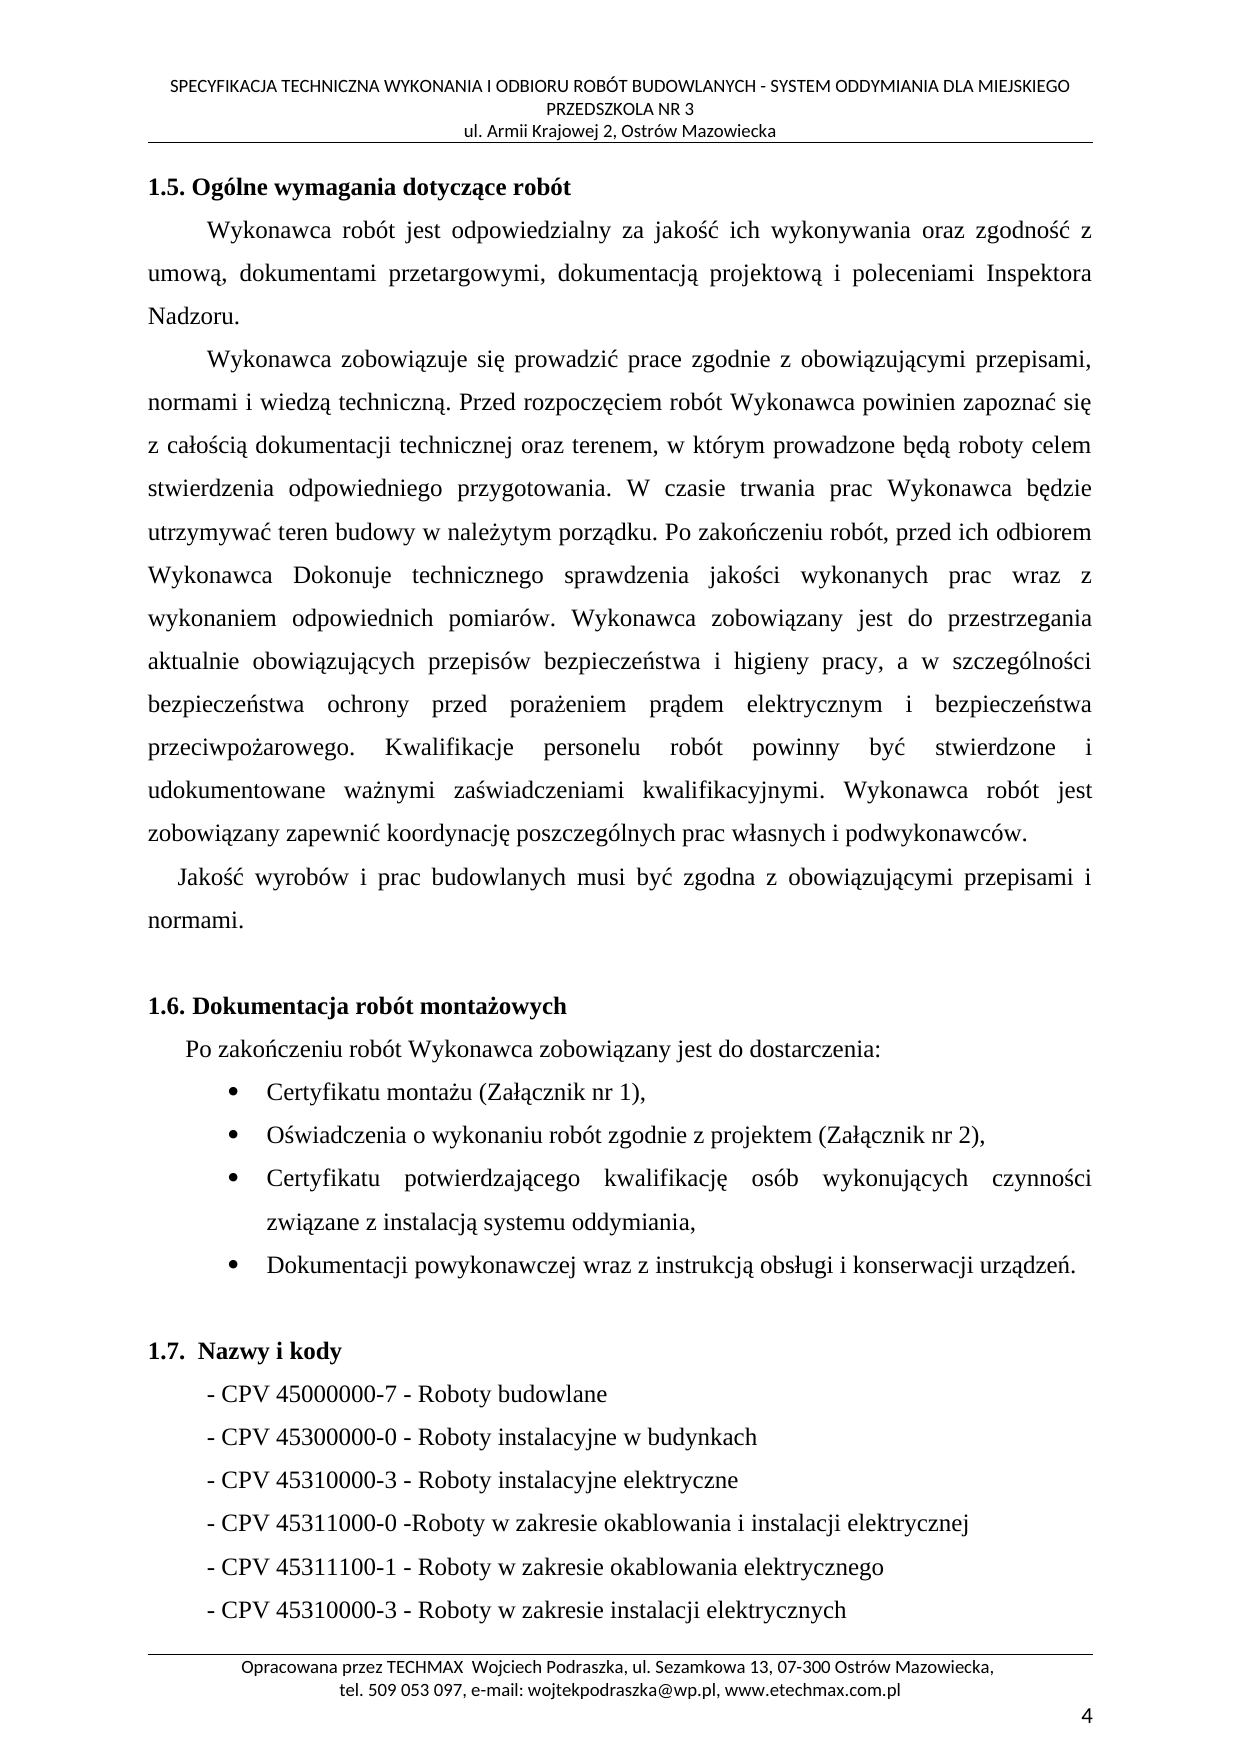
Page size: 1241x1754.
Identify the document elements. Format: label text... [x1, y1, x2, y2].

list Dokumentacji powykonawczej wraz z instrukcją obsługi i konserwacji urządzeń. [229, 1250, 1093, 1278]
list Certyfikatu potwierdzającego kwalifikację osób wykonujących czynności związane z instalacją systemu oddymiania, [229, 1163, 1093, 1235]
text Wykonawca zobowiązuje się prowadzić prace zgodnie z obowiązującymi przepisami, normami i wiedzą techniczną. Przed rozpoczęciem robót Wykonawca powinien zapoznać się z całością dokumentacji technicznej oraz terenem, w którym prowadzone będą roboty celem stwierdzenia odpowiedniego przygotowania. W czasie trwania prac Wykonawca będzie utrzymywać teren budowy w należytym porządku. Po zakończeniu robót, przed ich odbiorem Wykonawca Dokonuje technicznego sprawdzenia jakości wykonanych prac wraz z wykonaniem odpowiednich pomiarów. Wykonawca zobowiązany jest do przestrzegania aktualnie obowiązujących przepisów bezpieczeństwa i higieny pracy, a w szczególności bezpieczeństwa ochrony przed porażeniem prądem elektrycznym i bezpieczeństwa przeciwpożarowego. Kwalifikacje personelu robót powinny być stwierdzone i udokumentowane ważnymi zaświadczeniami kwalifikacyjnymi. Wykonawca robót jest zobowiązany zapewnić koordynację poszczególnych prac własnych i podwykonawców. [148, 344, 1093, 847]
list - CPV 45311000-0 -Roboty w zakresie okablowania i instalacji elektrycznej [207, 1508, 1093, 1537]
text Wykonawca robót jest odpowiedzialny za jakość ich wykonywania oraz zgodność z umową, dokumentami przetargowymi, dokumentacją projektową i poleceniami Inspektora Nadzoru. [148, 215, 1093, 330]
text Po zakończeniu robót Wykonawca zobowiązany jest do dostarczenia: [148, 1034, 1093, 1063]
list - CPV 45000000-7 - Roboty budowlane [207, 1379, 1093, 1408]
list Dokumentacja robót montażowych [148, 991, 1093, 1020]
list - CPV 45311100-1 - Roboty w zakresie okablowania elektrycznego [207, 1552, 1093, 1580]
list Nazwy i kody [148, 1336, 1093, 1365]
list Oświadczenia o wykonaniu robót zgodnie z projektem (Załącznik nr 2), [229, 1120, 1093, 1149]
list - CPV 45300000-0 - Roboty instalacyjne w budynkach [207, 1422, 1093, 1451]
list Certyfikatu montażu (Załącznik nr 1), [229, 1077, 1093, 1106]
list - CPV 45310000-3 - Roboty w zakresie instalacji elektrycznych [207, 1595, 1093, 1623]
list - CPV 45310000-3 - Roboty instalacyjne elektryczne [207, 1465, 1093, 1494]
list Ogólne wymagania dotyczące robót [148, 172, 1093, 200]
text Jakość wyrobów i prac budowlanych musi być zgodna z obowiązującymi przepisami i normami. [148, 862, 1093, 933]
